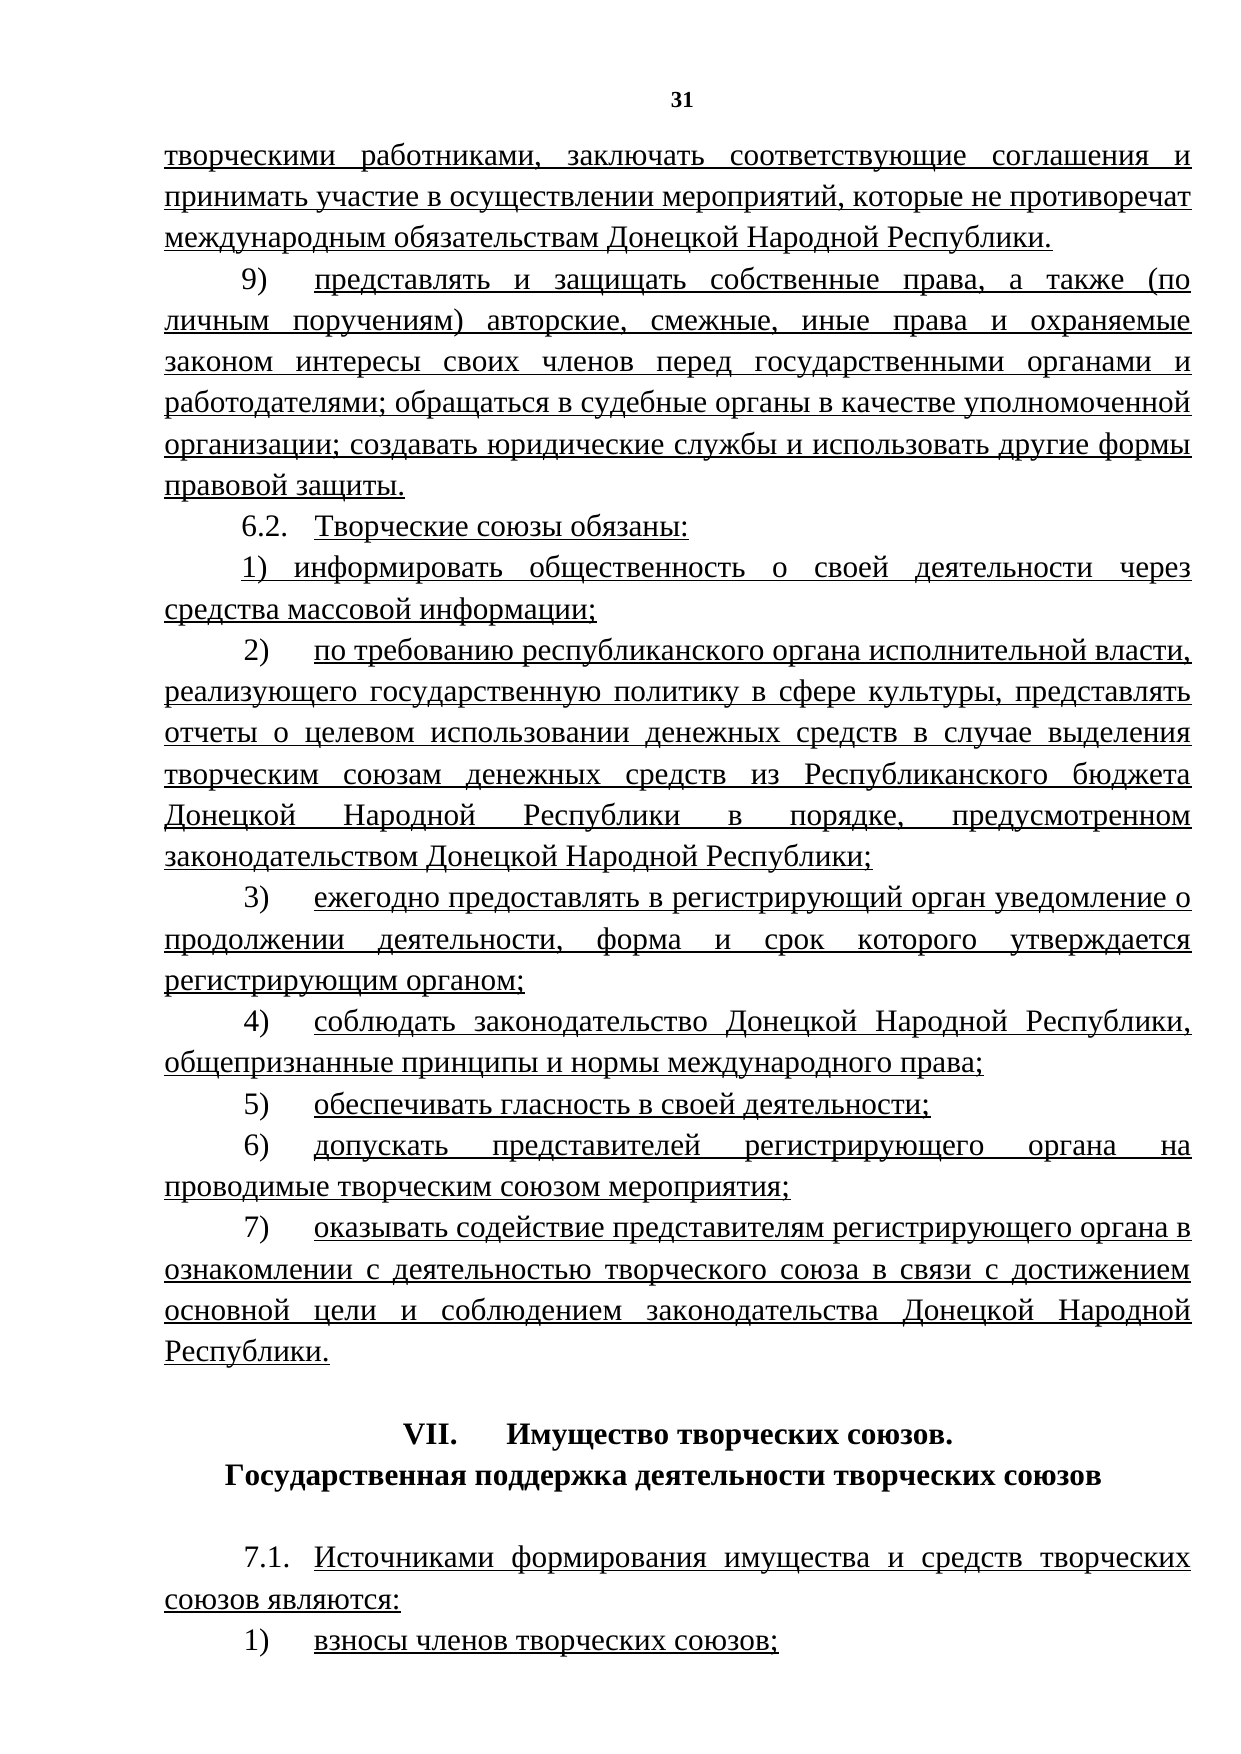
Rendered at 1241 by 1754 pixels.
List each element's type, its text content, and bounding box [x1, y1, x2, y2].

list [164, 136, 1192, 167]
list ежегодно предоставлять в регистрирующий орган уведомление о продолжении деятельности, форма и срок которого утверждается регистрирующим органом; [164, 953, 1192, 997]
text Государственная поддержка деятельности творческих союзов [164, 1456, 1163, 1492]
list по требованию республиканского органа исполнительной власти, реализующего государственную политику в сфере культуры, представлять отчеты о целевом использовании денежных средств в случае выделения творческим союзам денежных средств из Республиканского бюджета Донецкой Народной Республики в порядке, предусмотренном законодательством Донецкой Народной Республики; [164, 631, 1192, 704]
list представлять и защищать собственные права, а также (по личным поручениям) авторские, смежные, иные права и охраняемые законом интересы своих членов перед государственными органами и работодателями; обращаться в судебные органы в качестве уполномоченной организации; создавать юридические службы и использовать другие формы правовой защиты. [164, 334, 1192, 374]
list соблюдать законодательство Донецкой Народной Республики, общепризнанные принципы и нормы международного права; [164, 1002, 1192, 1079]
list Источниками формирования имущества и средств творческих союзов являются: [164, 1539, 1192, 1616]
text 1) информировать общественность о своей деятельности через средства массовой информации; [164, 549, 1192, 626]
list представлять и защищать собственные права, а также (по личным поручениям) авторские, смежные, иные права и охраняемые законом интересы своих членов перед государственными органами и работодателями; обращаться в судебные органы в качестве уполномоченной организации; создавать юридические службы и использовать другие формы правовой защиты. [164, 260, 1192, 332]
list по требованию республиканского органа исполнительной власти, реализующего государственную политику в сфере культуры, представлять отчеты о целевом использовании денежных средств в случае выделения творческим союзам денежных средств из Республиканского бюджета Донецкой Народной Республики в порядке, предусмотренном законодательством Донецкой Народной Республики; [164, 829, 1192, 873]
list оказывать содействие представителям регистрирующего органа в ознакомлении с деятельностью творческого союза в связи с достижением основной цели и соблюдением законодательства Донецкой Народной Республики. [164, 1324, 1192, 1368]
list оказывать содействие представителям регистрирующего органа в ознакомлении с деятельностью творческого союза в связи с достижением основной цели и соблюдением законодательства Донецкой Народной Республики. [164, 1209, 1192, 1322]
list Имущество творческих союзов. [164, 1415, 1192, 1451]
list представлять и защищать собственные права, а также (по личным поручениям) авторские, смежные, иные права и охраняемые законом интересы своих членов перед государственными органами и работодателями; обращаться в судебные органы в качестве уполномоченной организации; создавать юридические службы и использовать другие формы правовой защиты. [164, 375, 1192, 415]
list по требованию республиканского органа исполнительной власти, реализующего государственную политику в сфере культуры, представлять отчеты о целевом использовании денежных средств в случае выделения творческим союзам денежных средств из Республиканского бюджета Донецкой Народной Республики в порядке, предусмотренном законодательством Донецкой Народной Республики; [164, 746, 1192, 786]
list по требованию республиканского органа исполнительной власти, реализующего государственную политику в сфере культуры, представлять отчеты о целевом использовании денежных средств в случае выделения творческим союзам денежных средств из Республиканского бюджета Донецкой Народной Республики в порядке, предусмотренном законодательством Донецкой Народной Республики; [164, 788, 1192, 827]
list представлять и защищать собственные права, а также (по личным поручениям) авторские, смежные, иные права и охраняемые законом интересы своих членов перед государственными органами и работодателями; обращаться в судебные органы в качестве уполномоченной организации; создавать юридические службы и использовать другие формы правовой защиты. [164, 458, 1192, 502]
list по требованию республиканского органа исполнительной власти, реализующего государственную политику в сфере культуры, представлять отчеты о целевом использовании денежных средств в случае выделения творческим союзам денежных средств из Республиканского бюджета Донецкой Народной Республики в порядке, предусмотренном законодательством Донецкой Народной Республики; [164, 705, 1192, 745]
list допускать представителей регистрирующего органа на проводимые творческим союзом мероприятия; [164, 1126, 1192, 1203]
list обеспечивать гласность в своей деятельности; [164, 1085, 1192, 1121]
list ежегодно предоставлять в регистрирующий орган уведомление о продолжении деятельности, форма и срок которого утверждается регистрирующим органом; [164, 879, 1192, 951]
list взносы членов творческих союзов; [164, 1621, 1192, 1657]
list представлять и защищать собственные права, а также (по личным поручениям) авторские, смежные, иные права и охраняемые законом интересы своих членов перед государственными органами и работодателями; обращаться в судебные органы в качестве уполномоченной организации; создавать юридические службы и использовать другие формы правовой защиты. [164, 416, 1192, 456]
list Творческие союзы обязаны: [164, 507, 1192, 543]
